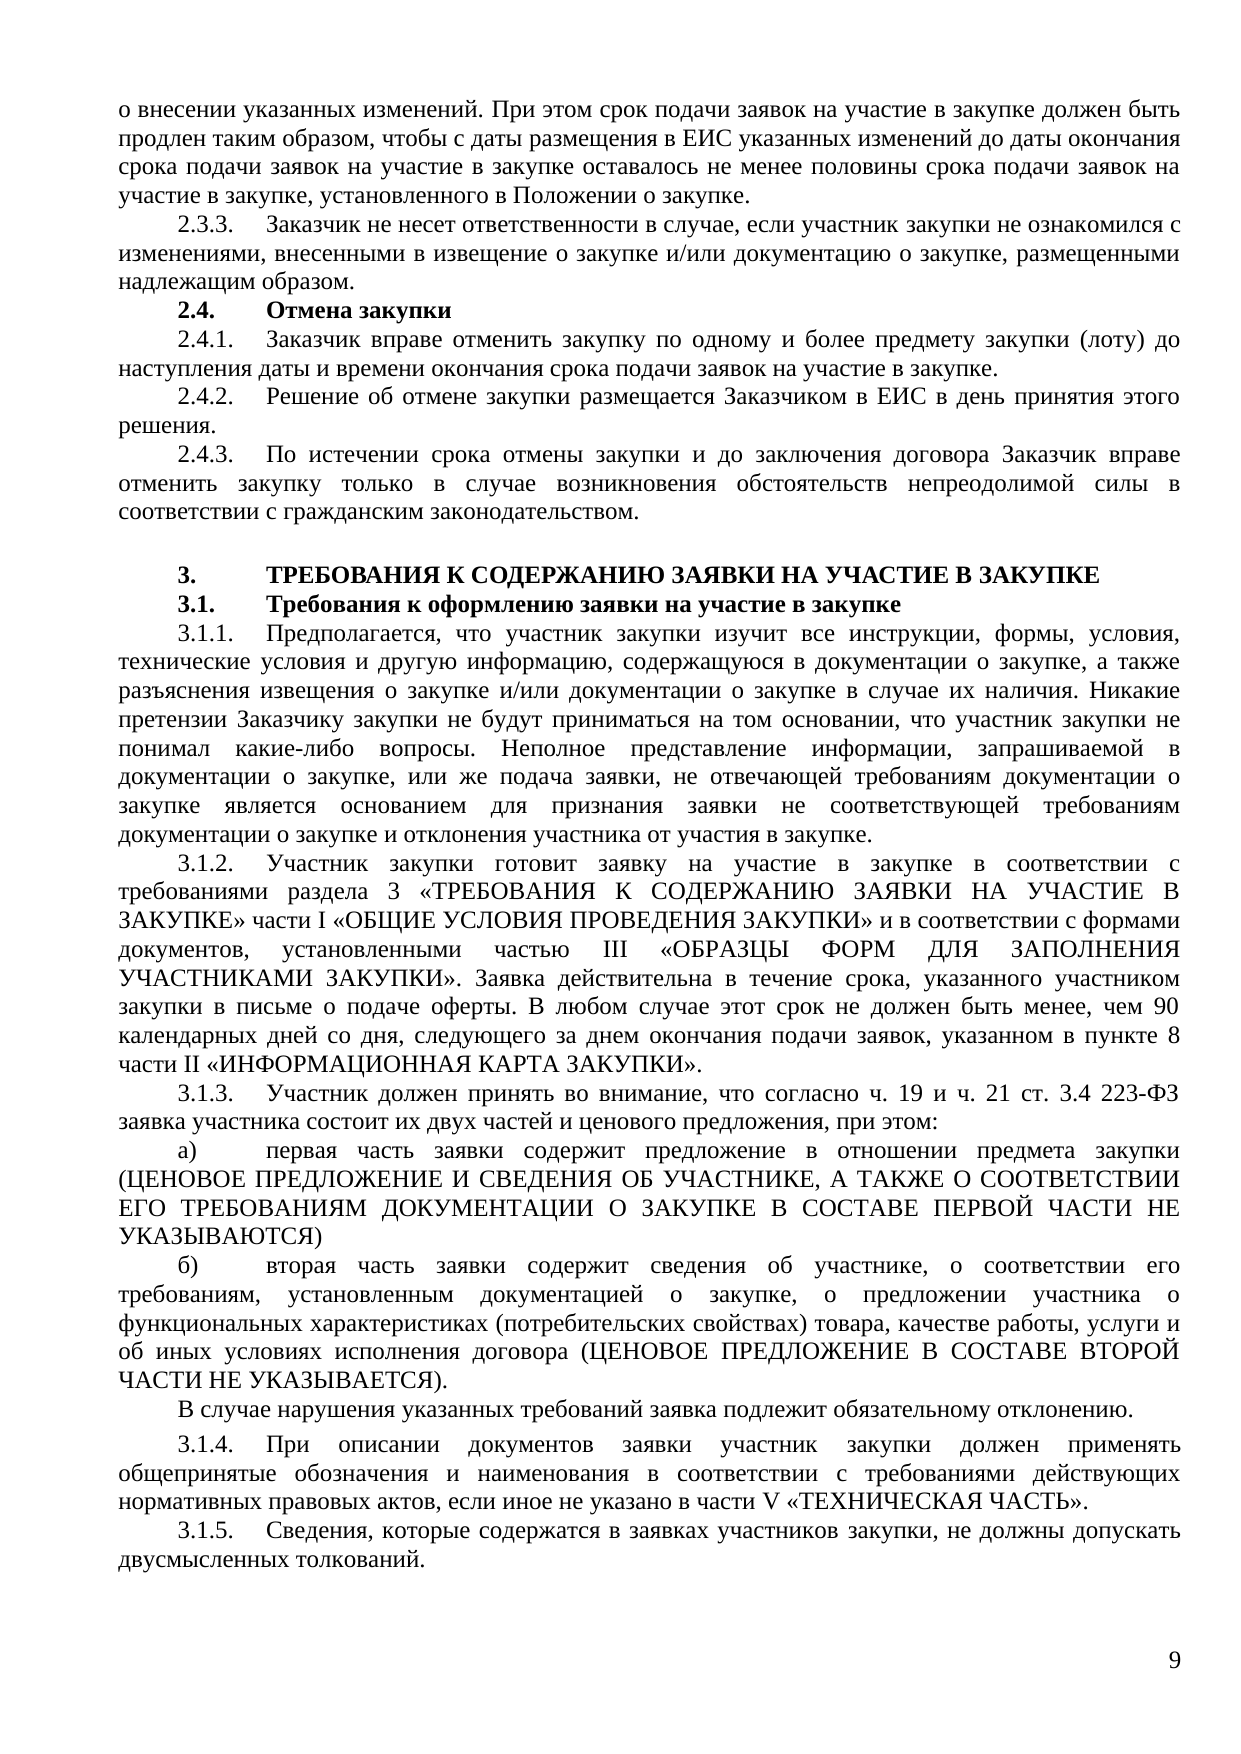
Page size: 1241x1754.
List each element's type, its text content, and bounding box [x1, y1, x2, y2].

subtitle Требования к оформлению заявки на участие в закупке [118, 589, 1181, 618]
text В случае нарушения указанных требований заявка подлежит обязательному отклонению. [177, 1394, 1181, 1423]
list вторая часть заявки содержит сведения об участнике, о соответствии его требованиям, установленным документацией о закупке, о предложении участника о функциональных характеристиках (потребительских свойствах) товара, качестве работы, услуги и об иных условиях исполнения договора (ЦЕНОВОЕ ПРЕДЛОЖЕНИЕ В СОСТАВЕ ВТОРОЙ ЧАСТИ НЕ УКАЗЫВАЕТСЯ). [118, 1250, 1181, 1394]
list первая часть заявки содержит предложение в отношении предмета закупки (ЦЕНОВОЕ ПРЕДЛОЖЕНИЕ И СВЕДЕНИЯ ОБ УЧАСТНИКЕ, А ТАКЖЕ О СООТВЕТСТВИИ ЕГО ТРЕБОВАНИЯМ ДОКУМЕНТАЦИИ О ЗАКУПКЕ В СОСТАВЕ ПЕРВОЙ ЧАСТИ НЕ УКАЗЫВАЮТСЯ) [118, 1135, 1181, 1250]
subtitle Предполагается, что участник закупки изучит все инструкции, формы, условия, технические условия и другую информацию, содержащуюся в документации о закупке, а также разъяснения извещения о закупке и/или документации о закупке в случае их наличия. Никакие претензии Заказчику закупки не будут приниматься на том основании, что участник закупки не понимал какие-либо вопросы. Неполное представление информации, запрашиваемой в документации о закупке, или же подача заявки, не отвечающей требованиям документации о закупке является основанием для признания заявки не соответствующей требованиям документации о закупке и отклонения участника от участия в закупке. [118, 618, 1181, 848]
subtitle При описании документов заявки участник закупки должен применять общепринятые обозначения и наименования в соответствии с требованиями действующих нормативных правовых актов, если иное не указано в части V «ТЕХНИЧЕСКАЯ ЧАСТЬ». [118, 1429, 1181, 1515]
subtitle Заказчик не несет ответственности в случае, если участник закупки не ознакомился с изменениями, внесенными в извещение о закупке и/или документацию о закупке, размещенными надлежащим образом. [118, 209, 1181, 295]
subtitle ТРЕБОВАНИЯ К СОДЕРЖАНИЮ ЗАЯВКИ НА УЧАСТИЕ В ЗАКУПКЕ [118, 560, 1181, 589]
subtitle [118, 94, 1181, 209]
subtitle Участник должен принять во внимание, что согласно ч. 19 и ч. 21 ст. 3.4 223-ФЗ заявка участника состоит их двух частей и ценового предложения, при этом: [118, 1078, 1181, 1135]
subtitle Отмена закупки [118, 295, 1181, 324]
subtitle По истечении срока отмены закупки и до заключения договора Заказчик вправе отменить закупку только в случае возникновения обстоятельств непреодолимой силы в соответствии с гражданским законодательством. [118, 439, 1181, 525]
list Участник закупки готовит заявку на участие в закупке в соответствии с требованиями раздела 3 «ТРЕБОВАНИЯ К СОДЕРЖАНИЮ ЗАЯВКИ НА УЧАСТИЕ В ЗАКУПКЕ» части I «ОБЩИЕ УСЛОВИЯ ПРОВЕДЕНИЯ ЗАКУПКИ» и в соответствии с формами документов, установленными частью III «ОБРАЗЦЫ ФОРМ ДЛЯ ЗАПОЛНЕНИЯ УЧАСТНИКАМИ ЗАКУПКИ». Заявка действительна в течение срока, указанного участником закупки в письме о подаче оферты. В любом случае этот срок не должен быть менее, чем 90 календарных дней со дня, следующего за днем окончания подачи заявок, указанном в пункте 8 части II «ИНФОРМАЦИОННАЯ КАРТА ЗАКУПКИ». [118, 848, 1181, 1078]
subtitle Сведения, которые содержатся в заявках участников закупки, не должны допускать двусмысленных толкований. [118, 1515, 1181, 1573]
subtitle Решение об отмене закупки размещается Заказчиком в ЕИС в день принятия этого решения. [118, 381, 1181, 439]
subtitle Заказчик вправе отменить закупку по одному и более предмету закупки (лоту) до наступления даты и времени окончания срока подачи заявок на участие в закупке. [118, 324, 1181, 381]
